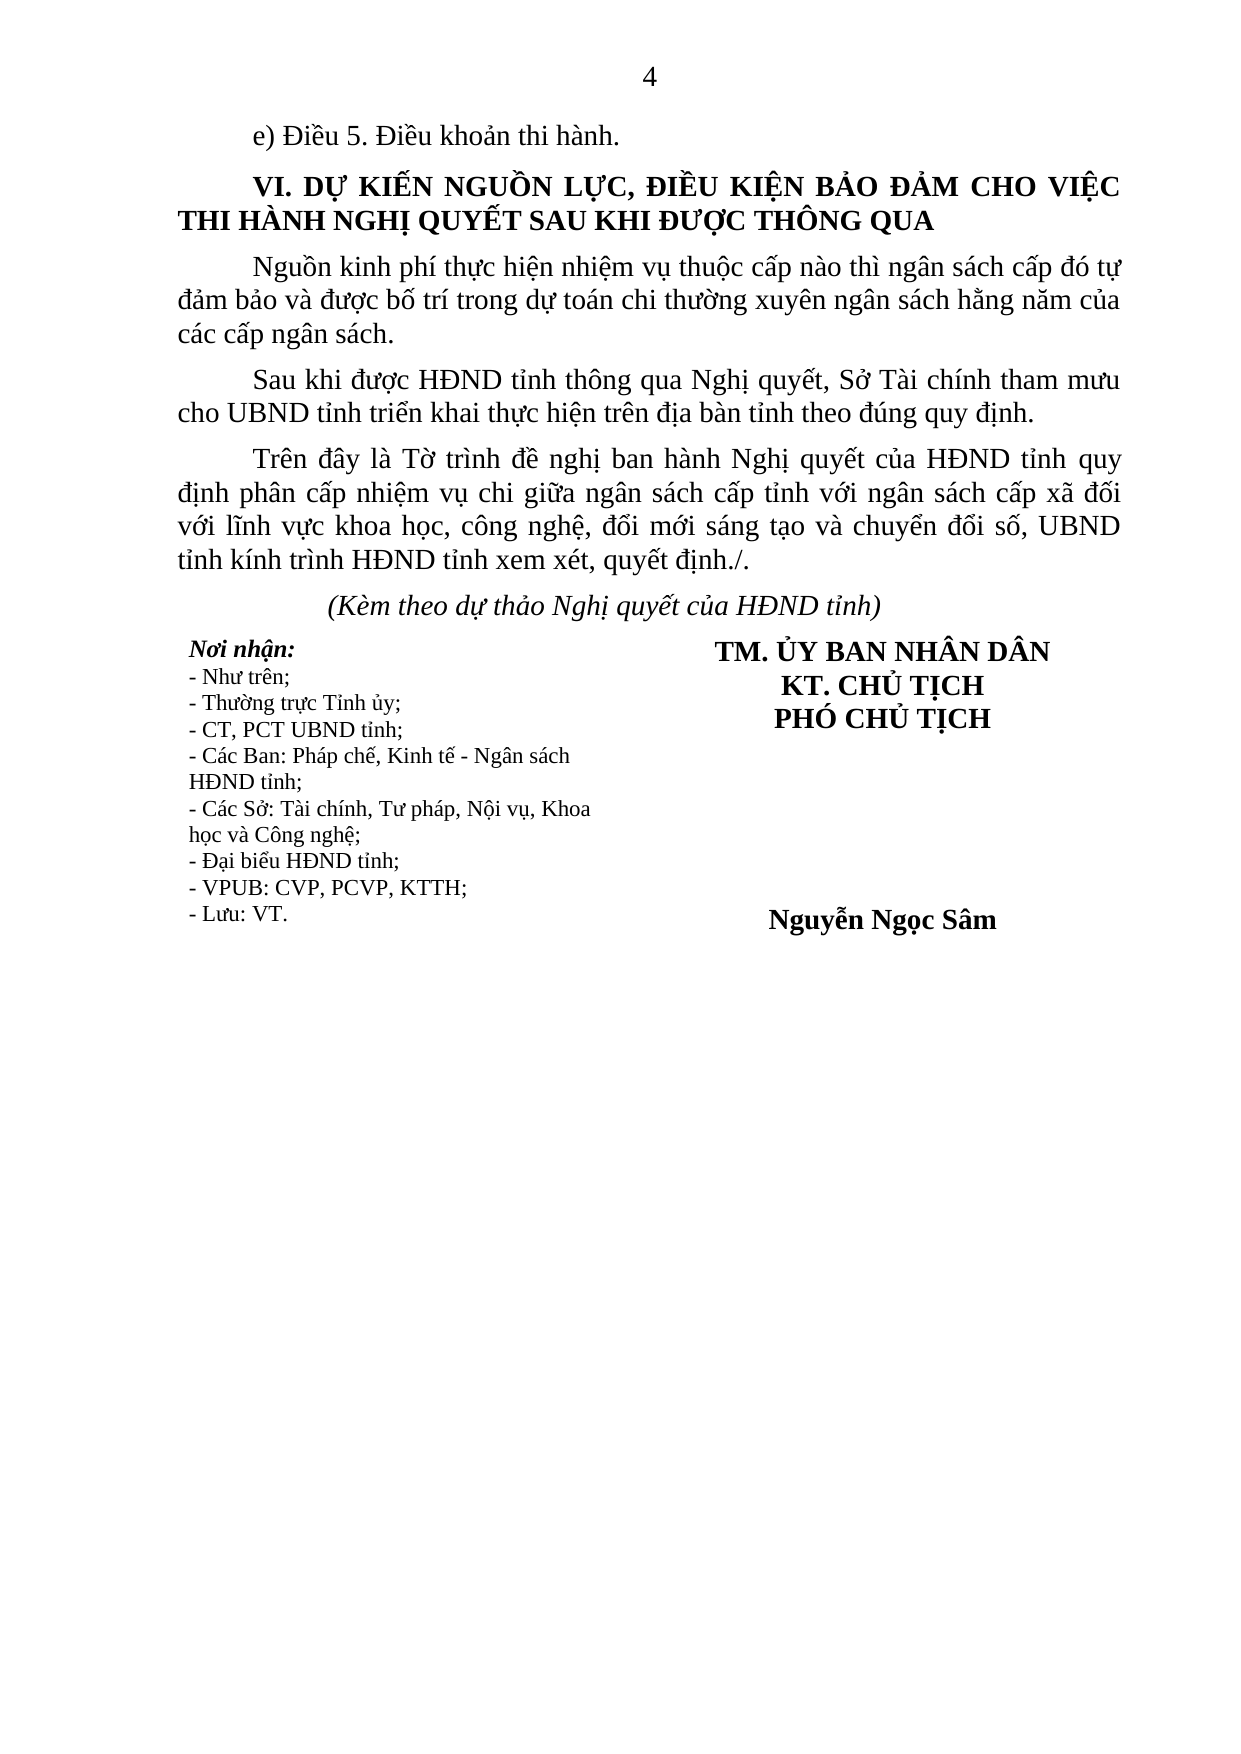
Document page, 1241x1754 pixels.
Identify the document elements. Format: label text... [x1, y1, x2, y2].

text Trên đây là Tờ trình đề nghị ban hành Nghị quyết của HĐND tỉnh quy định phân cấp nhiệm vụ chi giữa ngân sách cấp tỉnh với ngân sách cấp xã đối với lĩnh vực khoa học, công nghệ, đổi mới sáng tạo và chuyển đổi số, UBND tỉnh kính trình HĐND tỉnh xem xét, quyết định./. [177, 441, 1122, 576]
text Nguồn kinh phí thực hiện nhiệm vụ thuộc cấp nào thì ngân sách cấp đó tự đảm bảo và được bố trí trong dự toán chi thường xuyên ngân sách hằng năm của các cấp ngân sách. [177, 249, 1122, 349]
text (Kèm theo dự thảo Nghị quyết của HĐND tỉnh) [252, 588, 1122, 622]
table_header TM. ỦY BAN NHÂN DÂN KT. CHỦ TỊCH PHÓ CHỦ TỊCH Nguyễn Ngọc Sâm [631, 634, 1133, 936]
text e) Điều 5. Điều khoản thi hành. [177, 118, 1122, 152]
table_header Nơi nhận: - Như trên; - Thường trực Tỉnh ủy; - CT, PCT UBND tỉnh; - Các Ban: Pháp chế, Kinh tế - Ngân sách HĐND tỉnh; - Các Sở: Tài chính, Tư pháp, Nội vụ, Khoa học và Công nghệ; - Đại biểu HĐND tỉnh; - VPUB: CVP, PCVP, KTTH; - Lưu: VT. [186, 634, 631, 936]
text VI. DỰ KIẾN NGUỒN LỰC, ĐIỀU KIỆN BẢO ĐẢM CHO VIỆC THI HÀNH NGHỊ QUYẾT SAU KHI ĐƯỢC THÔNG QUA [177, 169, 1122, 236]
text Sau khi được HĐND tỉnh thông qua Nghị quyết, Sở Tài chính tham mưu cho UBND tỉnh triển khai thực hiện trên địa bàn tỉnh theo đúng quy định. [177, 362, 1122, 429]
